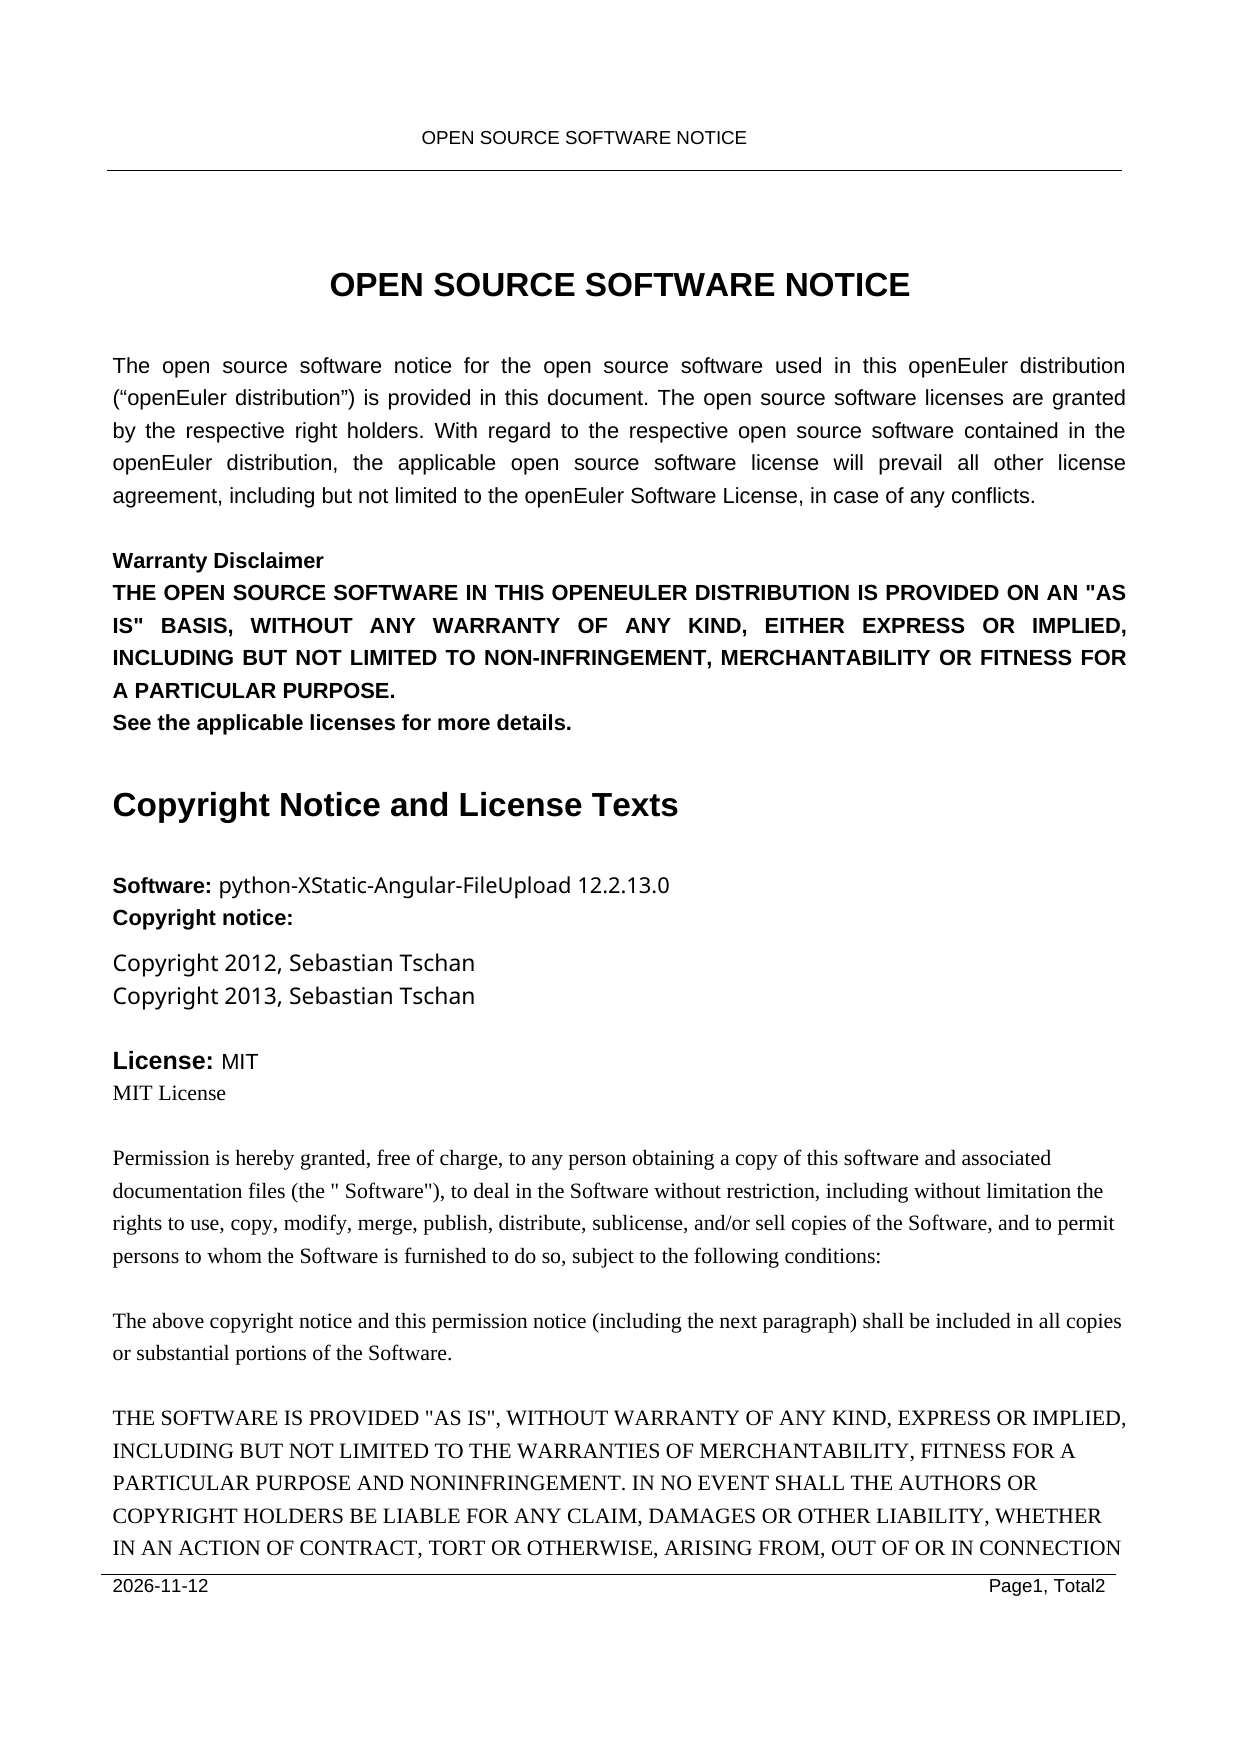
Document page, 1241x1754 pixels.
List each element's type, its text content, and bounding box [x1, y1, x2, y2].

text License: MIT [112, 1044, 1128, 1077]
text Warranty Disclaimer [112, 544, 1128, 576]
text Copyright notice: [112, 901, 1128, 934]
title Software: python-XStatic-Angular-FileUpload 12.2.13.0 [112, 869, 1128, 901]
text Copyright 2012, Sebastian Tschan Copyright 2013, Sebastian Tschan [112, 947, 1128, 1044]
text Copyright Notice and License Texts [112, 771, 1128, 836]
text The open source software notice for the open source software used in this openEuler distribution (“openEuler distribution”) is provided in this document. The open source software licenses are granted by the respective right holders. With regard to the respective open source software contained in the openEuler distribution, the applicable open source software license will prevail all other license agreement, including but not limited to the openEuler Software License, in case of any conflicts. [112, 349, 1128, 511]
text THE OPEN SOURCE SOFTWARE IN THIS OPENEULER DISTRIBUTION IS PROVIDED ON AN "AS IS" BASIS, WITHOUT ANY WARRANTY OF ANY KIND, EITHER EXPRESS OR IMPLIED, INCLUDING BUT NOT LIMITED TO NON-INFRINGEMENT, MERCHANTABILITY OR FITNESS FOR A PARTICULAR PURPOSE. See the applicable licenses for more details. [112, 576, 1128, 739]
text OPEN SOURCE SOFTWARE NOTICE [112, 251, 1128, 316]
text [112, 1077, 1128, 1564]
